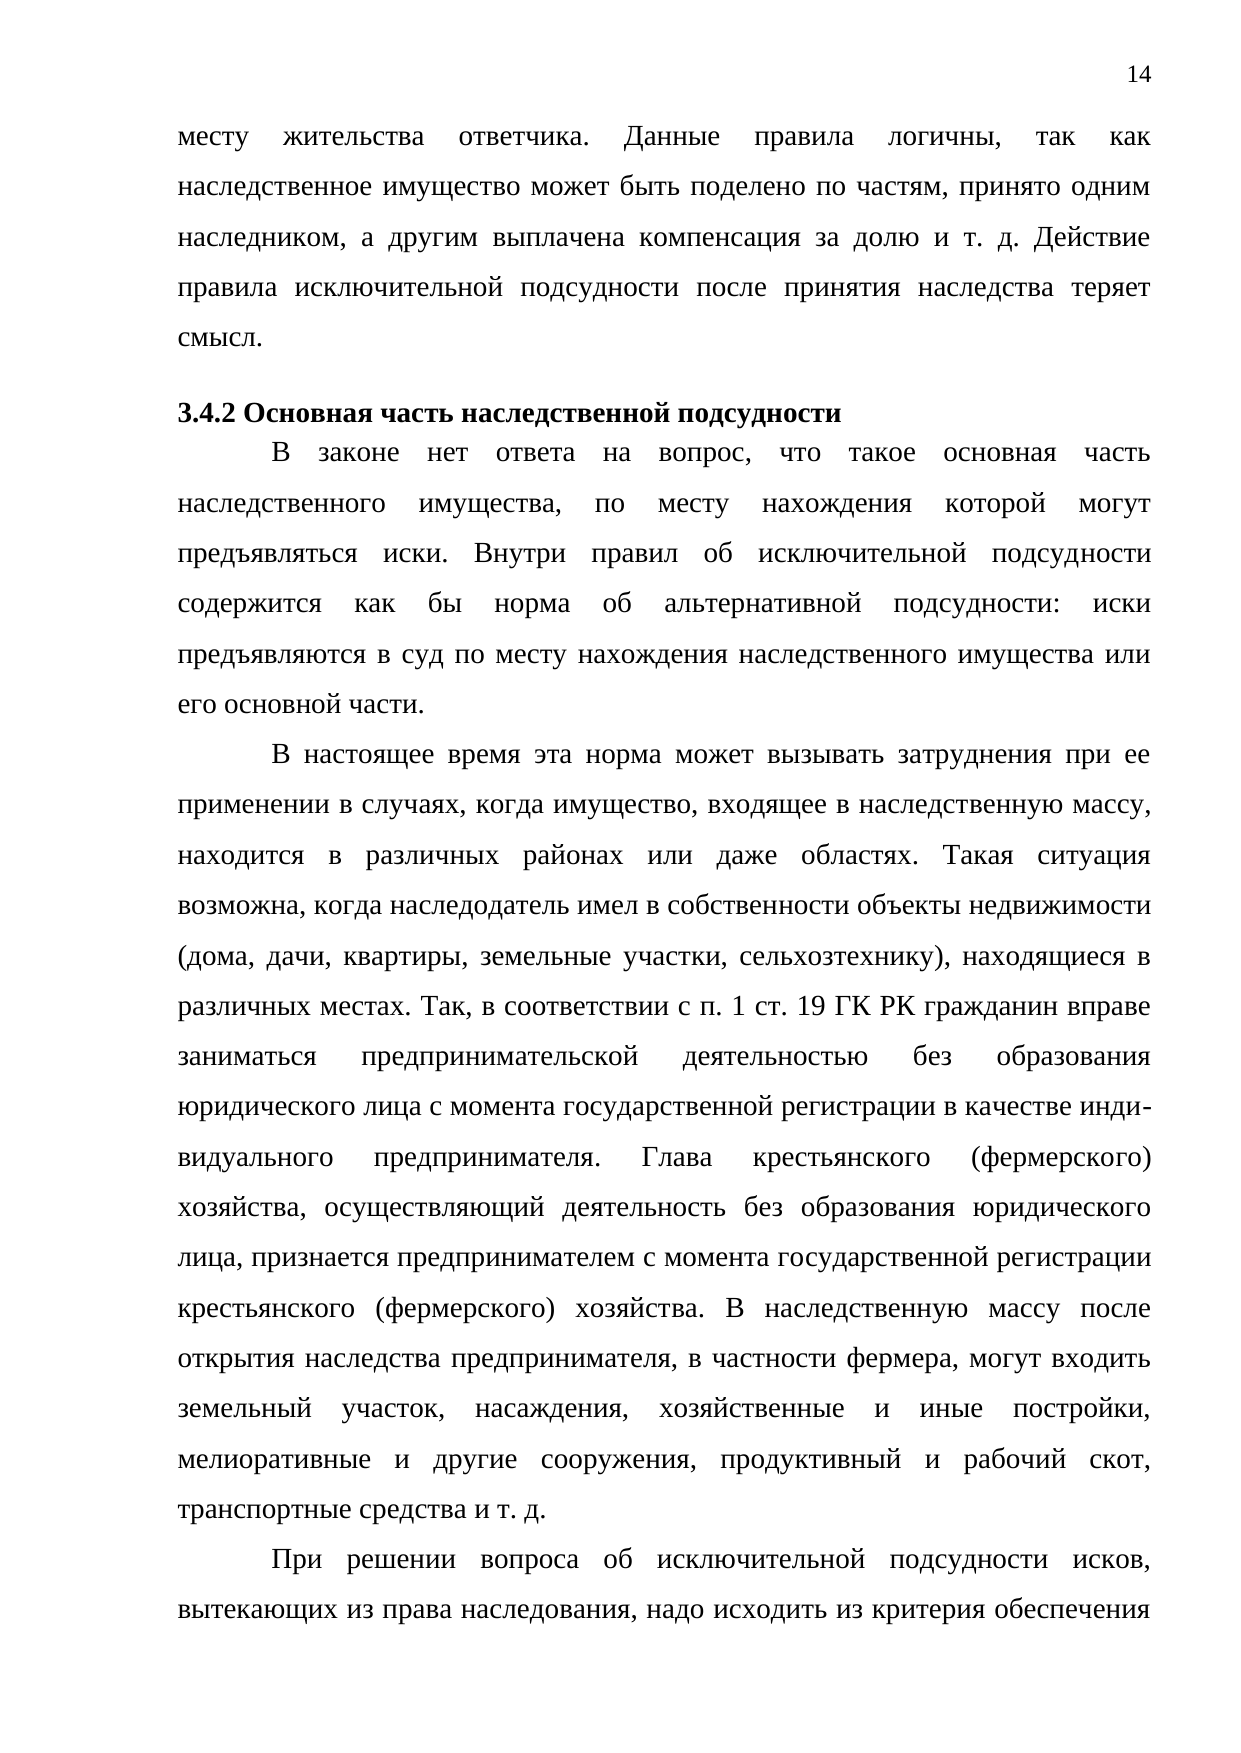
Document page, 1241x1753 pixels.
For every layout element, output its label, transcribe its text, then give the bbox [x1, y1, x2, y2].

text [177, 1541, 1152, 1625]
subtitle 3.4.2 Основная часть наследственной подсудности [177, 395, 1152, 428]
text В настоящее время эта норма может вызывать затруднения при ее применении в случаях, когда имущество, входящее в наследственную массу, находится в различных районах или даже областях. Такая ситуация возможна, когда наследодатель имел в собственности объекты недвижимости (дома, дачи, квартиры, земельные участки, сельхозтехнику), находящиеся в различных местах. Так, в соответствии с п. 1 ст. 19 ГК РК гражданин вправе заниматься предпринимательской деятельностью без образования юридического лица с момента государственной регистрации в качестве индивидуального предпринимателя. Глава крестьянского (фермерского) хозяйства, осуществляющий деятельность без образования юридического лица, признается предпринимателем с момента государственной регистрации крестьянского (фермерского) хозяйства. В наследственную массу после открытия наследства предпринимателя, в частности фермера, могут входить земельный участок, насаждения, хозяйственные и иные постройки, мелиоративные и другие сооружения, продуктивный и рабочий скот, транспортные средства и т. д. [177, 736, 1152, 1524]
text В законе нет ответа на вопрос, что такое основная часть наследственного имущества, по месту нахождения которой могут предъявляться иски. Внутри правил об исключительной подсудности содержится как бы норма об альтернативной подсудности: иски предъявляются в суд по месту нахождения наследственного имущества или его основной части. [177, 434, 1152, 719]
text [177, 118, 1152, 353]
